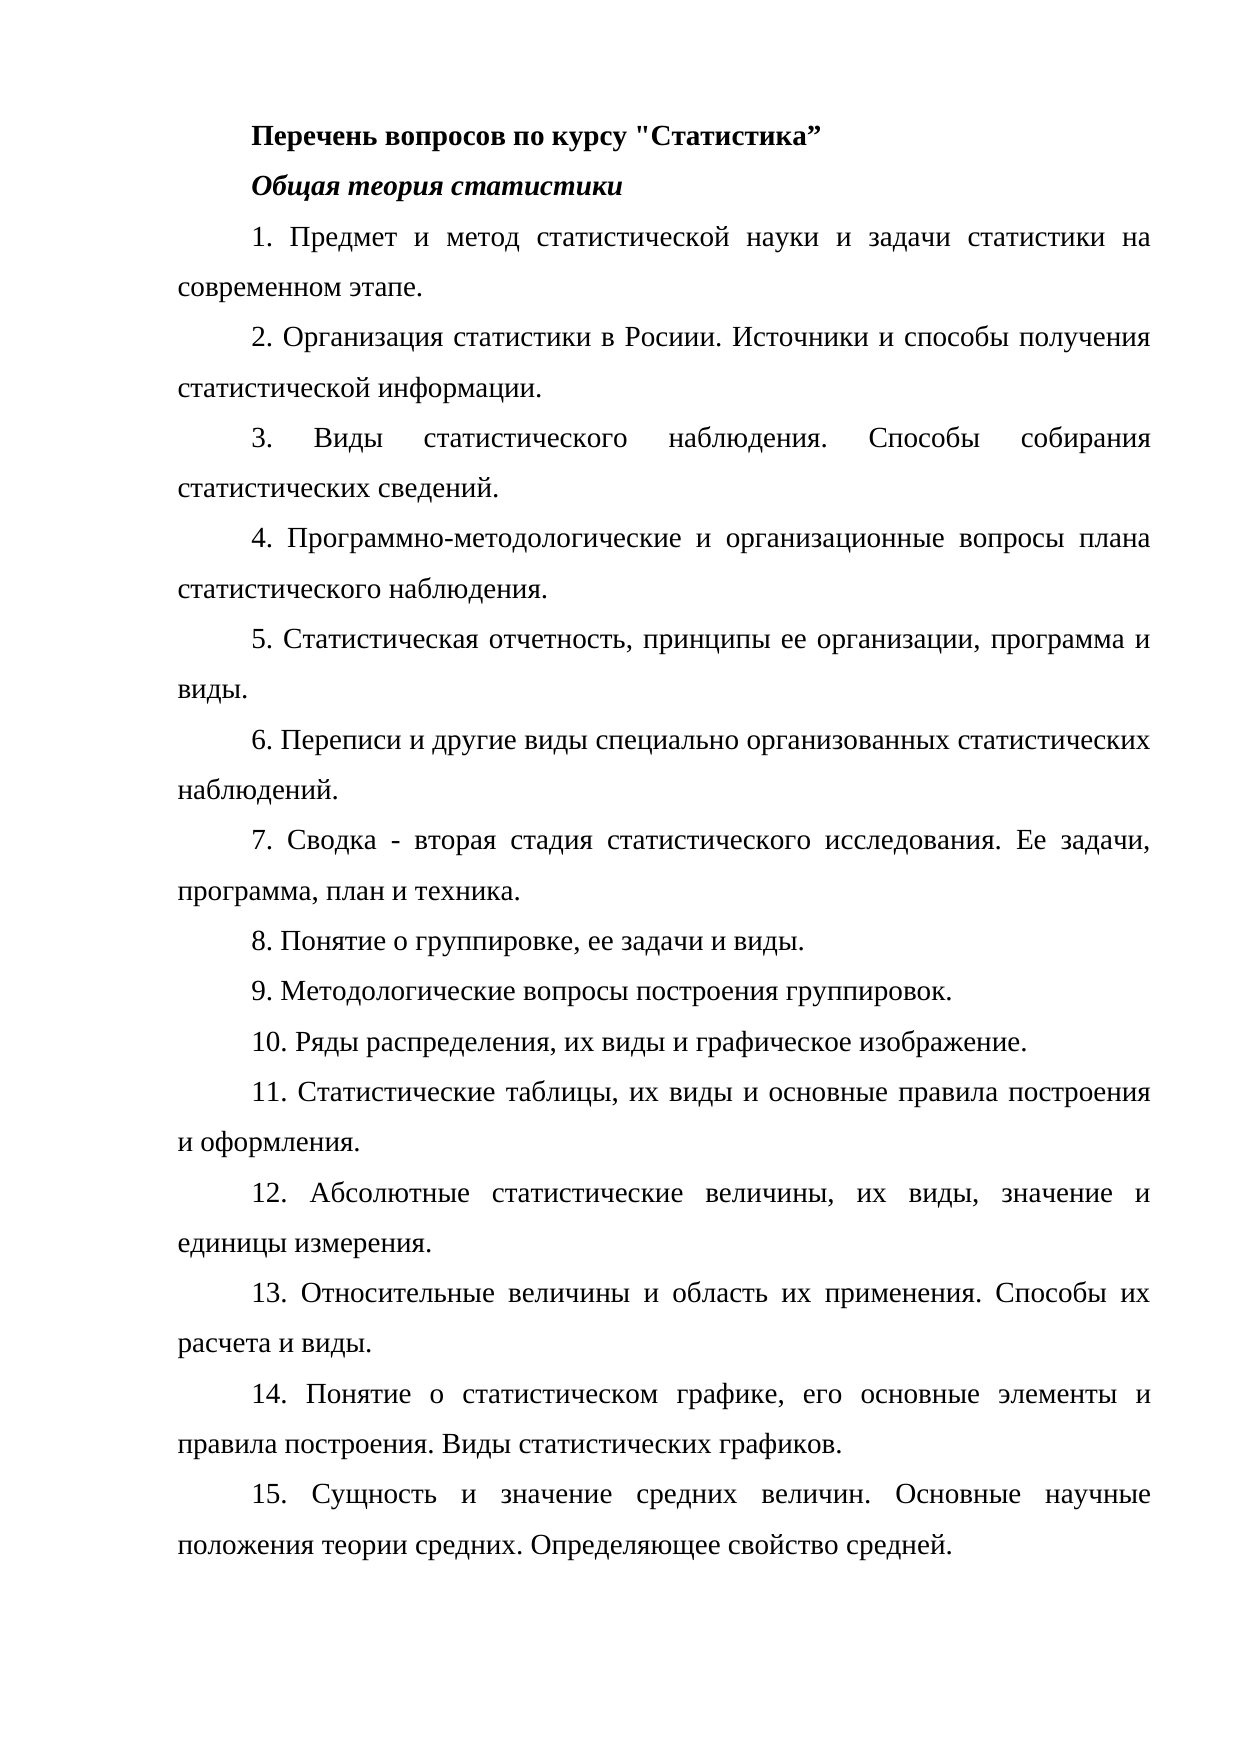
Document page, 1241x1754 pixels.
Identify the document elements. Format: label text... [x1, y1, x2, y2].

text 4. Программно-методологические и организационные вопросы плана статистического наблюдения. [177, 521, 1152, 604]
text 15. Сущность и значение средних величин. Основные научные положения теории средних. Определяющее свойство средней. [177, 1477, 1152, 1560]
text 14. Понятие о статистическом графике, его основные элементы и правила построения. Виды статистических графиков. [177, 1376, 1152, 1460]
text 7. Сводка - вторая стадия статистического исследования. Ее задачи, программа, план и техника. [177, 822, 1152, 906]
text 8. Понятие о группировке, ее задачи и виды. [177, 923, 1152, 957]
text 3. Виды статистического наблюдения. Способы собирания статистических сведений. [177, 420, 1152, 504]
text 2. Организация статистики в Росиии. Источники и способы получения статистической информации. [177, 319, 1152, 403]
text Общая теория статистики [177, 168, 1152, 202]
text 5. Статистическая отчетность, принципы ее организации, программа и виды. [177, 621, 1152, 705]
text 12. Абсолютные статистические величины, их виды, значение и единицы измерения. [177, 1175, 1152, 1258]
text 6. Переписи и другие виды специально организованных статистических наблюдений. [177, 722, 1152, 806]
text 13. Относительные величины и область их применения. Способы их расчета и виды. [177, 1275, 1152, 1359]
text 9. Методологические вопросы построения группировок. [177, 973, 1152, 1007]
text 11. Статистические таблицы, их виды и основные правила построения и оформления. [177, 1074, 1152, 1158]
text 10. Ряды распределения, их виды и графическое изображение. [177, 1024, 1152, 1057]
text Перечень вопросов по курсу "Статистика” [177, 118, 1152, 152]
text 1. Предмет и метод статистической науки и задачи статистики на современном этапе. [177, 219, 1152, 303]
